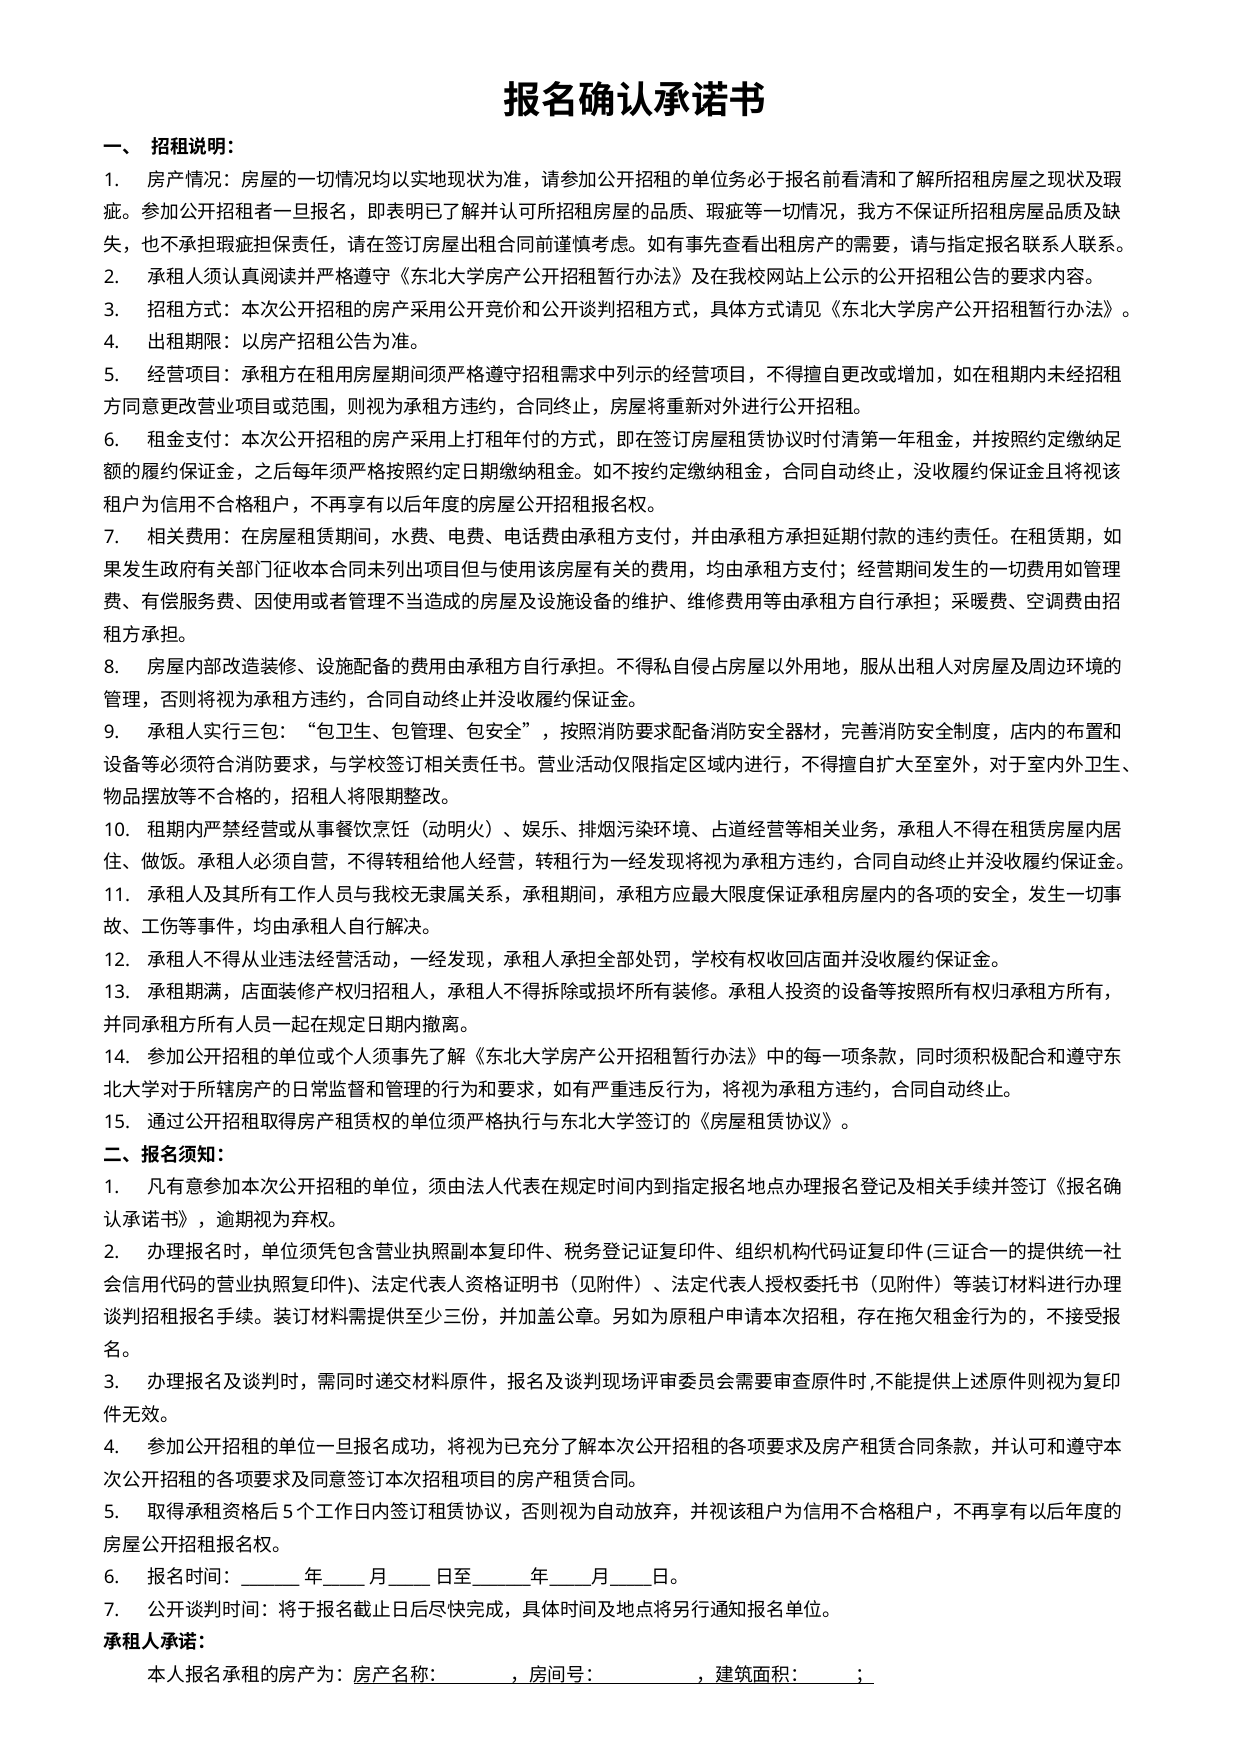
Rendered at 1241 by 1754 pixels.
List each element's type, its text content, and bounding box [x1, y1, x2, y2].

list 承租期满，店面装修产权归招租人，承租人不得拆除或损坏所有装修。承租人投资的设备等按照所有权归承租方所有，并同承租方所有人员一起在规定日期内撤离。 [103, 974, 1122, 1039]
text 二、报名须知： [103, 1137, 1122, 1169]
list 办理报名时，单位须凭包含营业执照副本复印件、税务登记证复印件、组织机构代码证复印件(三证合一的提供统一社会信用代码的营业执照复印件)、法定代表人资格证明书（见附件）、法定代表人授权委托书（见附件）等装订材料进行办理谈判招租报名手续。装订材料需提供至少三份，并加盖公章。另如为原租户申请本次招租，存在拖欠租金行为的，不接受报名。 [103, 1234, 1122, 1364]
list 通过公开招租取得房产租赁权的单位须严格执行与东北大学签订的《房屋租赁协议》。 [103, 1104, 1122, 1137]
text 报名确认承诺书 [103, 64, 1122, 129]
list 相关费用：在房屋租赁期间，水费、电费、电话费由承租方支付，并由承租方承担延期付款的违约责任。在租赁期，如果发生政府有关部门征收本合同未列出项目但与使用该房屋有关的费用，均由承租方支付；经营期间发生的一切费用如管理费、有偿服务费、因使用或者管理不当造成的房屋及设施设备的维护、维修费用等由承租方自行承担；采暖费、空调费由招租方承担。 [103, 519, 1122, 649]
list 招租说明： [103, 129, 1122, 162]
list 招租方式：本次公开招租的房产采用公开竞价和公开谈判招租方式，具体方式请见《东北大学房产公开招租暂行办法》。 [103, 292, 1122, 324]
list 经营项目：承租方在租用房屋期间须严格遵守招租需求中列示的经营项目，不得擅自更改或增加，如在租期内未经招租方同意更改营业项目或范围，则视为承租方违约，合同终止，房屋将重新对外进行公开招租。 [103, 357, 1122, 422]
list 凡有意参加本次公开招租的单位，须由法人代表在规定时间内到指定报名地点办理报名登记及相关手续并签订《报名确认承诺书》，逾期视为弃权。 [103, 1169, 1122, 1234]
list 报名时间：_______ 年_____ 月_____ 日至_______年_____月_____日。 [103, 1559, 1122, 1592]
list 公开谈判时间：将于报名截止日后尽快完成，具体时间及地点将另行通知报名单位。 [103, 1592, 1122, 1624]
list 承租人实行三包：“包卫生、包管理、包安全”，按照消防要求配备消防安全器材，完善消防安全制度，店内的布置和设备等必须符合消防要求，与学校签订相关责任书。营业活动仅限指定区域内进行，不得擅自扩大至室外，对于室内外卫生、物品摆放等不合格的，招租人将限期整改。 [103, 714, 1122, 812]
list 承租人及其所有工作人员与我校无隶属关系，承租期间，承租方应最大限度保证承租房屋内的各项的安全，发生一切事故、工伤等事件，均由承租人自行解决。 [103, 877, 1122, 942]
list 参加公开招租的单位或个人须事先了解《东北大学房产公开招租暂行办法》中的每一项条款，同时须积极配合和遵守东北大学对于所辖房产的日常监督和管理的行为和要求，如有严重违反行为，将视为承租方违约，合同自动终止。 [103, 1039, 1122, 1104]
list 租金支付：本次公开招租的房产采用上打租年付的方式，即在签订房屋租赁协议时付清第一年租金，并按照约定缴纳足额的履约保证金，之后每年须严格按照约定日期缴纳租金。如不按约定缴纳租金，合同自动终止，没收履约保证金且将视该租户为信用不合格租户，不再享有以后年度的房屋公开招租报名权。 [103, 422, 1122, 519]
list 租期内严禁经营或从事餐饮烹饪（动明火）、娱乐、排烟污染环境、占道经营等相关业务，承租人不得在租赁房屋内居住、做饭。承租人必须自营，不得转租给他人经营，转租行为一经发现将视为承租方违约，合同自动终止并没收履约保证金。 [103, 812, 1122, 877]
list 房产情况：房屋的一切情况均以实地现状为准，请参加公开招租的单位务必于报名前看清和了解所招租房屋之现状及瑕疵。参加公开招租者一旦报名，即表明已了解并认可所招租房屋的品质、瑕疵等一切情况，我方不保证所招租房屋品质及缺失，也不承担瑕疵担保责任，请在签订房屋出租合同前谨慎考虑。如有事先查看出租房产的需要，请与指定报名联系人联系。 [103, 162, 1122, 259]
text 本人报名承租的房产为：房产名称： ，房间号： ，建筑面积： ； [103, 1657, 1122, 1689]
list 出租期限：以房产招租公告为准。 [103, 324, 1122, 357]
list 承租人须认真阅读并严格遵守《东北大学房产公开招租暂行办法》及在我校网站上公示的公开招租公告的要求内容。 [103, 259, 1122, 292]
list 房屋内部改造装修、设施配备的费用由承租方自行承担。不得私自侵占房屋以外用地，服从出租人对房屋及周边环境的管理，否则将视为承租方违约，合同自动终止并没收履约保证金。 [103, 649, 1122, 714]
text 承租人承诺： [103, 1624, 1122, 1657]
list 承租人不得从业违法经营活动，一经发现，承租人承担全部处罚，学校有权收回店面并没收履约保证金。 [103, 942, 1122, 974]
list 取得承租资格后5个工作日内签订租赁协议，否则视为自动放弃，并视该租户为信用不合格租户，不再享有以后年度的房屋公开招租报名权。 [103, 1494, 1122, 1559]
list 办理报名及谈判时，需同时递交材料原件，报名及谈判现场评审委员会需要审查原件时,不能提供上述原件则视为复印件无效。 [103, 1364, 1122, 1429]
list 参加公开招租的单位一旦报名成功，将视为已充分了解本次公开招租的各项要求及房产租赁合同条款，并认可和遵守本次公开招租的各项要求及同意签订本次招租项目的房产租赁合同。 [103, 1429, 1122, 1494]
